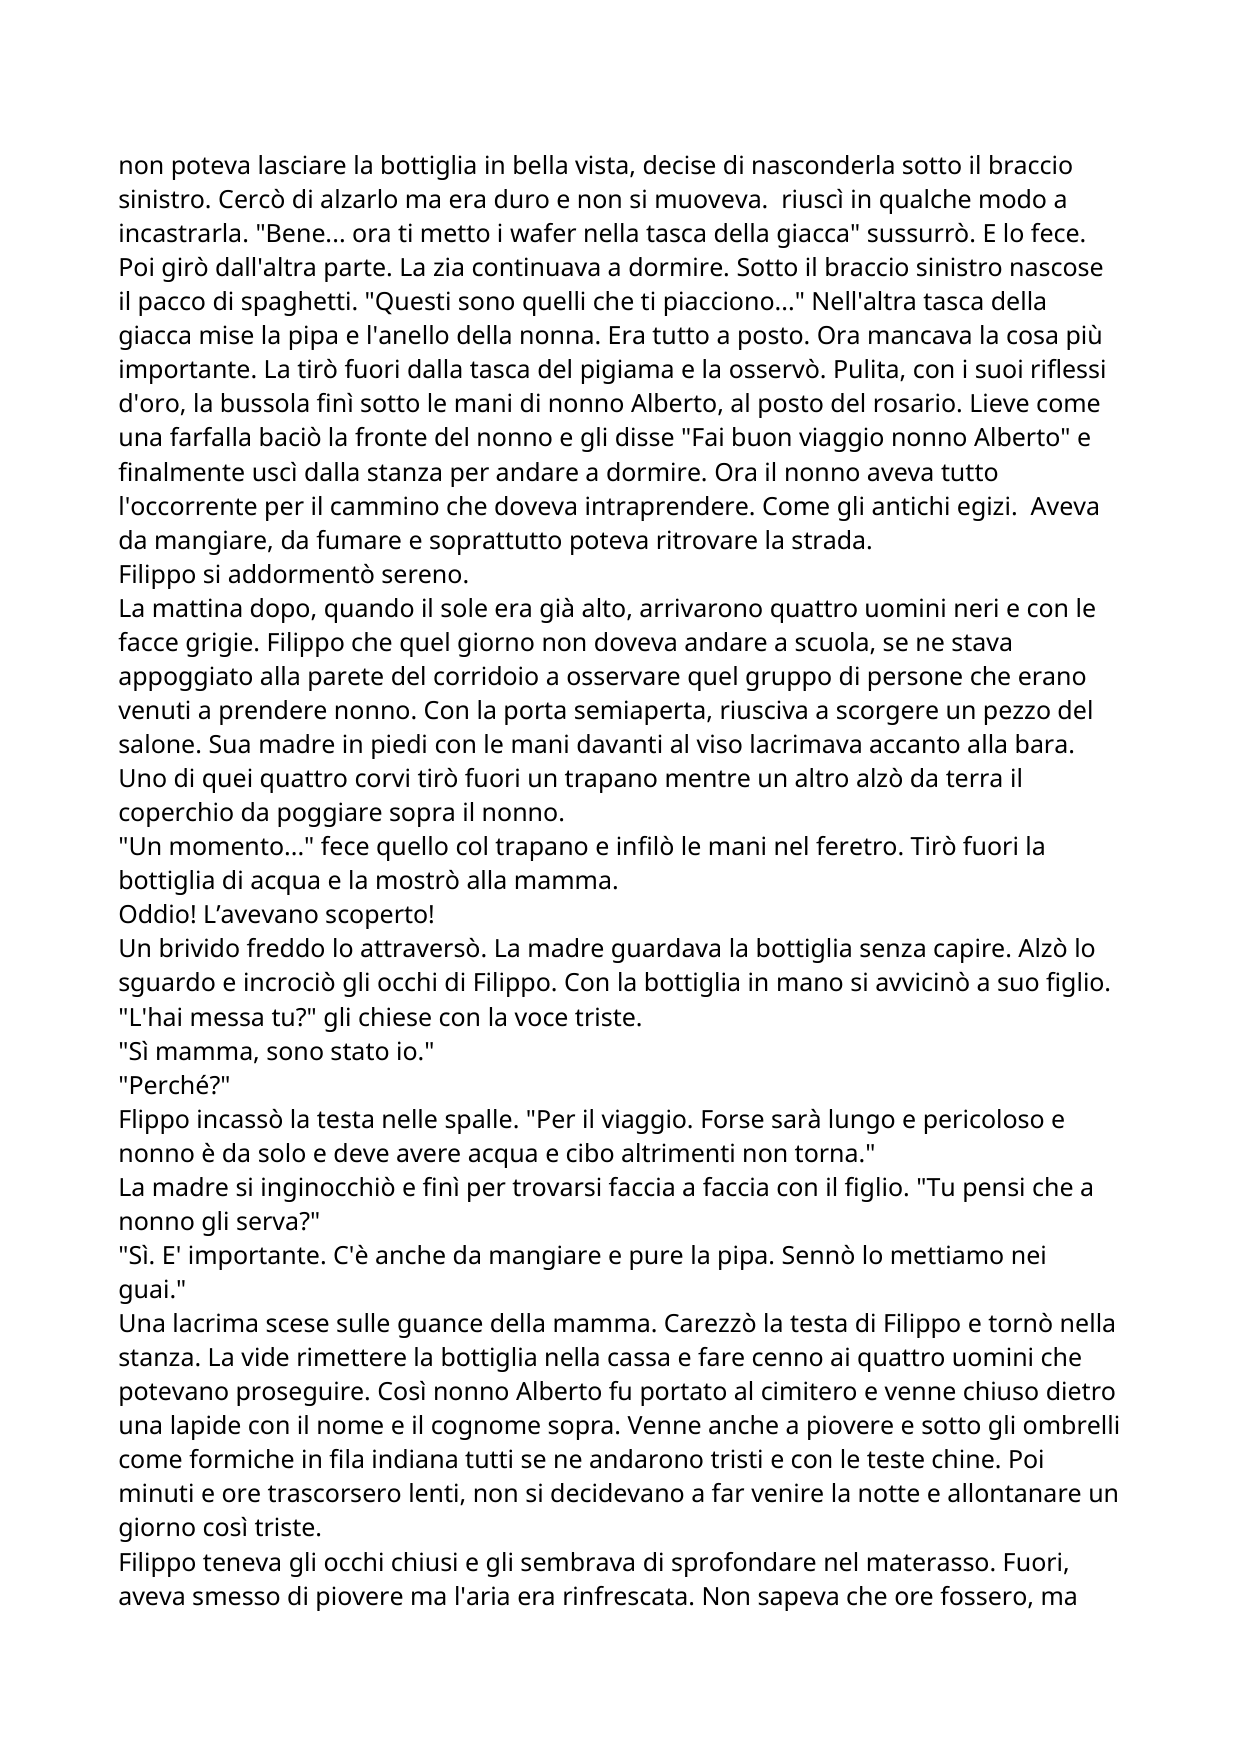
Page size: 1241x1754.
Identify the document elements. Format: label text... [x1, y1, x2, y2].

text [118, 1544, 1122, 1612]
text La mattina dopo, quando il sole era già alto, arrivarono quattro uomini neri e con le facce grigie. Filippo che quel giorno non doveva andare a scuola, se ne stava appoggiato alla parete del corridoio a osservare quel gruppo di persone che erano venuti a prendere nonno. Con la porta semiaperta, riusciva a scorgere un pezzo del salone. Sua madre in piedi con le mani davanti al viso lacrimava accanto alla bara. Uno di quei quattro corvi tirò fuori un trapano mentre un altro alzò da terra il coperchio da poggiare sopra il nonno. [118, 590, 1122, 829]
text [118, 148, 1122, 556]
text Una lacrima scese sulle guance della mamma. Carezzò la testa di Filippo e tornò nella stanza. La vide rimettere la bottiglia nella cassa e fare cenno ai quattro uomini che potevano proseguire. Così nonno Alberto fu portato al cimitero e venne chiuso dietro una lapide con il nome e il cognome sopra. Venne anche a piovere e sotto gli ombrelli come formiche in fila indiana tutti se ne andarono tristi e con le teste chine. Poi minuti e ore trascorsero lenti, non si decidevano a far venire la notte e allontanare un giorno così triste. [118, 1306, 1122, 1544]
text "Perché?" [118, 1067, 1122, 1101]
text Flippo incassò la testa nelle spalle. "Per il viaggio. Forse sarà lungo e pericoloso e nonno è da solo e deve avere acqua e cibo altrimenti non torna." [118, 1101, 1122, 1169]
text "Sì mamma, sono stato io." [118, 1033, 1122, 1067]
text Un brivido freddo lo attraversò. La madre guardava la bottiglia senza capire. Alzò lo sguardo e incrociò gli occhi di Filippo. Con la bottiglia in mano si avvicinò a suo figlio. "L'hai messa tu?" gli chiese con la voce triste. [118, 931, 1122, 1033]
text "Sì. E' importante. C'è anche da mangiare e pure la pipa. Sennò lo mettiamo nei guai." [118, 1238, 1122, 1306]
text La madre si inginocchiò e finì per trovarsi faccia a faccia con il figlio. "Tu pensi che a nonno gli serva?" [118, 1169, 1122, 1238]
text "Un momento..." fece quello col trapano e infilò le mani nel feretro. Tirò fuori la bottiglia di acqua e la mostrò alla mamma. [118, 829, 1122, 897]
text Oddio! L’avevano scoperto! [118, 897, 1122, 931]
text Filippo si addormentò sereno. [118, 556, 1122, 590]
